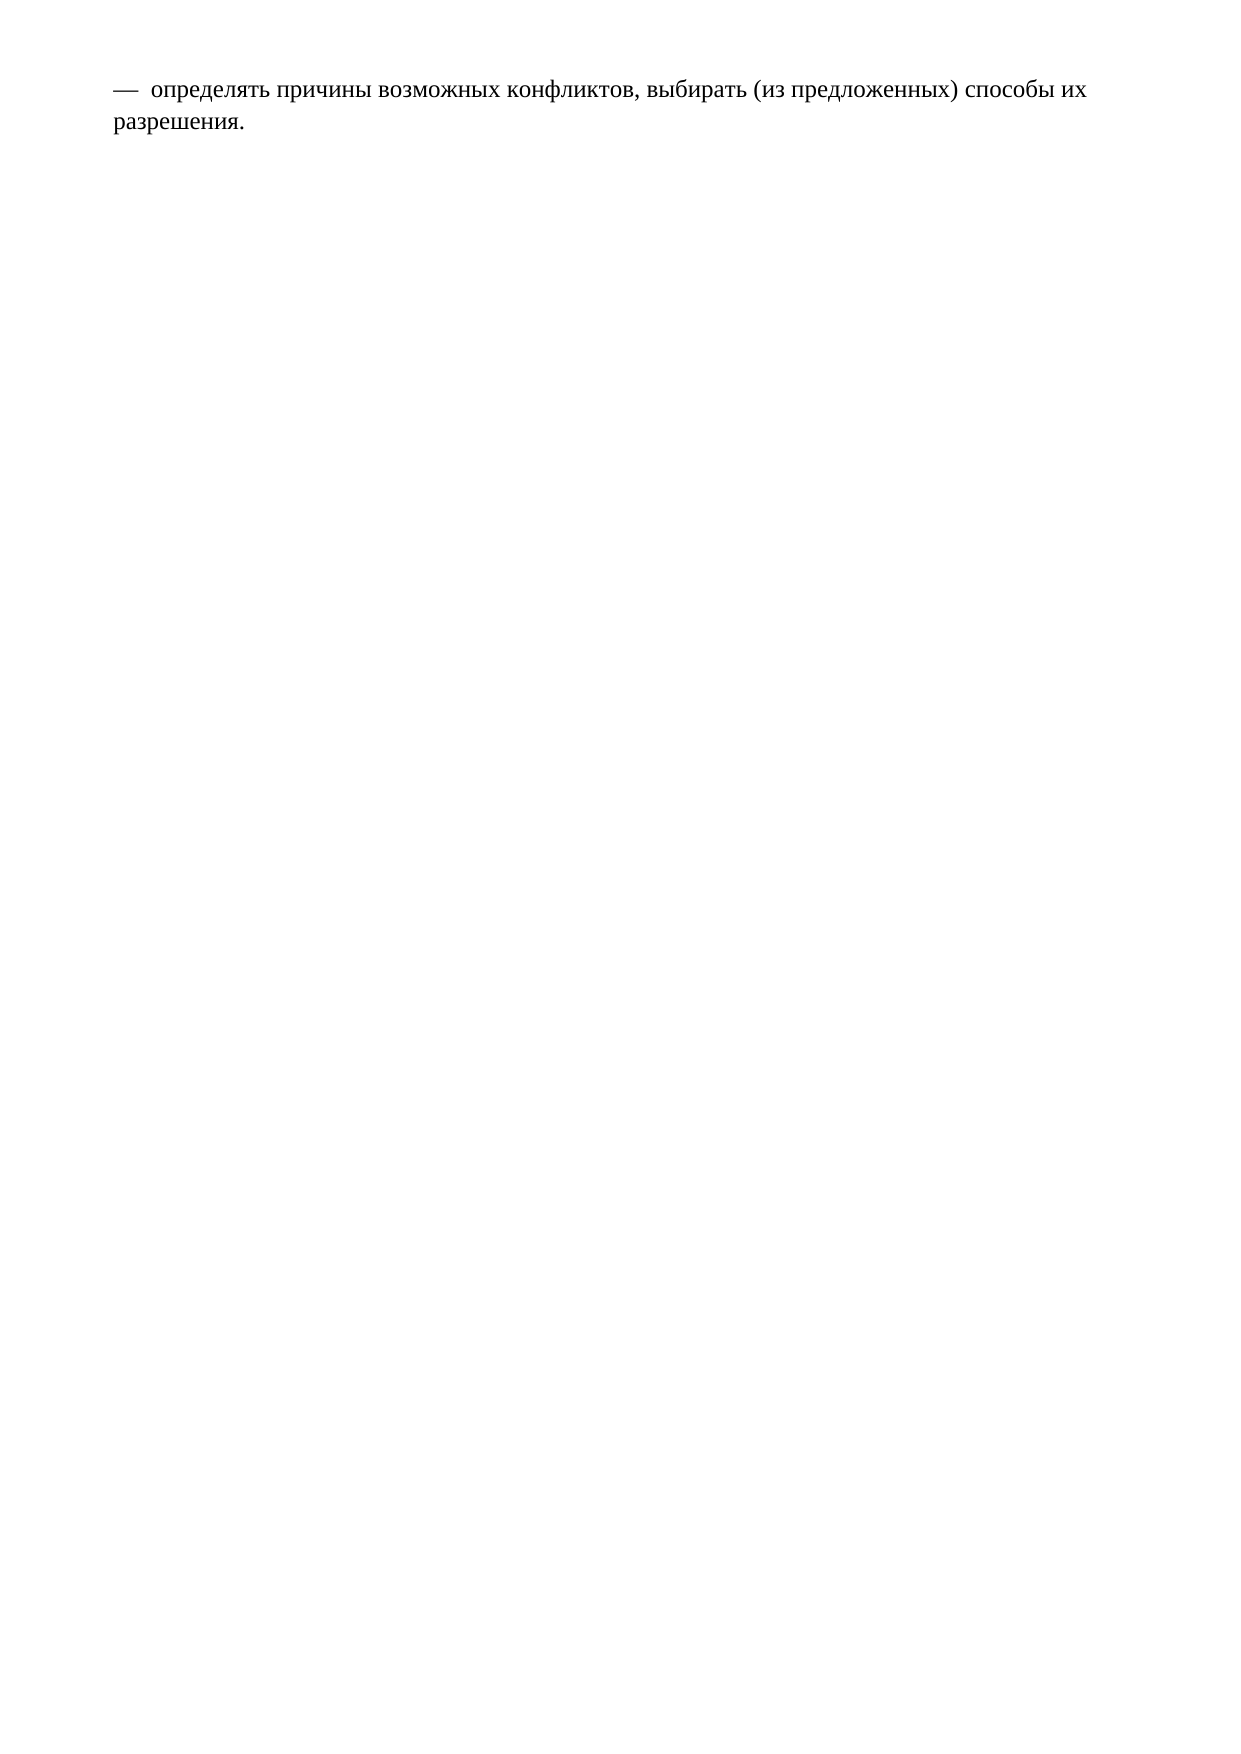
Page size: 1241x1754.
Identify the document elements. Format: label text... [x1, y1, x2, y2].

text — определять причины возможных конфликтов, выбирать (из предложенных) способы их разрешения. [113, 74, 1090, 134]
